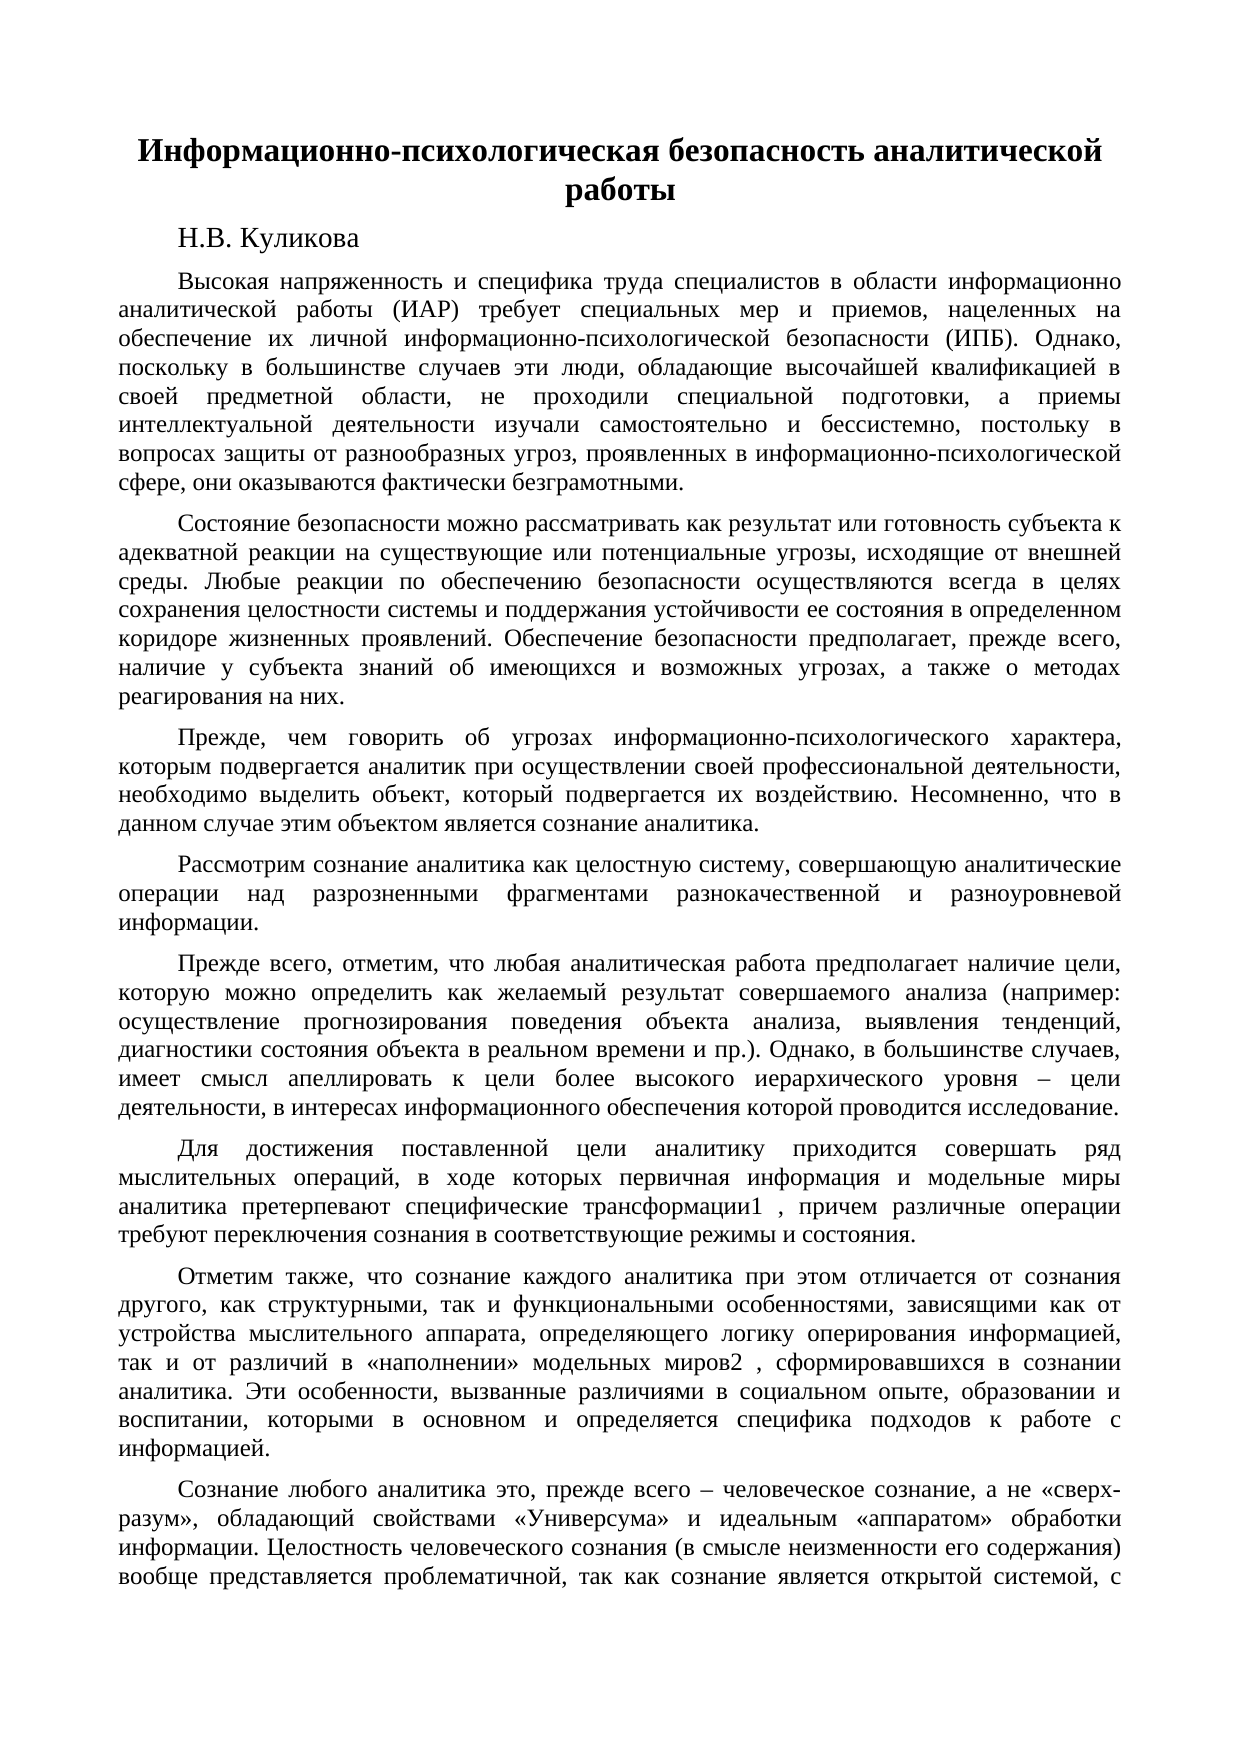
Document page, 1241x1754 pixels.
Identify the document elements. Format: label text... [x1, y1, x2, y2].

text Прежде всего, отметим, что любая аналитическая работа предполагает наличие цели, которую можно определить как желаемый результат совершаемого анализа (например: осуществление прогнозирования поведения объекта анализа, выявления тенденций, диагностики состояния объекта в реальном времени и пр.). Однако, в большинстве случаев, имеет смысл апеллировать к цели более высокого иерархического уровня – цели деятельности, в интересах информационного обеспечения которой проводится исследование. [118, 948, 1122, 1121]
text Прежде, чем говорить об угрозах информационно-психологического характера, которым подвергается аналитик при осуществлении своей профессиональной деятельности, необходимо выделить объект, который подвергается их воздействию. Несомненно, что в данном случае этим объектом является сознание аналитика. [118, 722, 1122, 837]
text Отметим также, что сознание каждого аналитика при этом отличается от сознания другого, как структурными, так и функциональными особенностями, зависящими как от устройства мыслительного аппарата, определяющего логику оперирования информацией, так и от различий в «наполнении» модельных миров2 , сформировавшихся в сознании аналитика. Эти особенности, вызванные различиями в социальном опыте, образовании и воспитании, которыми в основном и определяется специфика подходов к работе с информацией. [118, 1261, 1122, 1462]
text Высокая напряженность и специфика труда специалистов в области информационно аналитической работы (ИАР) требует специальных мер и приемов, нацеленных на обеспечение их личной информационно-психологической безопасности (ИПБ). Однако, поскольку в большинстве случаев эти люди, обладающие высочайшей квалификацией в своей предметной области, не проходили специальной подготовки, а приемы интеллектуальной деятельности изучали самостоятельно и бессистемно, постольку в вопросах защиты от разнообразных угроз, проявленных в информационно-психологической сфере, они оказываются фактически безграмотными. [118, 266, 1122, 496]
text Рассмотрим сознание аналитика как целостную систему, совершающую аналитические операции над разрозненными фрагментами разнокачественной и разноуровневой информации. [118, 849, 1122, 936]
text Информационно-психологическая безопасность аналитической работы [118, 131, 1122, 207]
text Состояние безопасности можно рассматривать как результат или готовность субъекта к адекватной реакции на существующие или потенциальные угрозы, исходящие от внешней среды. Любые реакции по обеспечению безопасности осуществляются всегда в целях сохранения целостности системы и поддержания устойчивости ее состояния в определенном коридоре жизненных проявлений. Обеспечение безопасности предполагает, прежде всего, наличие у субъекта знаний об имеющихся и возможных угрозах, а также о методах реагирования на них. [118, 508, 1122, 709]
text Для достижения поставленной цели аналитику приходится совершать ряд мыслительных операций, в ходе которых первичная информация и модельные миры аналитика претерпевают специфические трансформации1 , причем различные операции требуют переключения сознания в соответствующие режимы и состояния. [118, 1133, 1122, 1248]
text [118, 1474, 1122, 1589]
text Н.В. Куликова [118, 220, 1122, 253]
